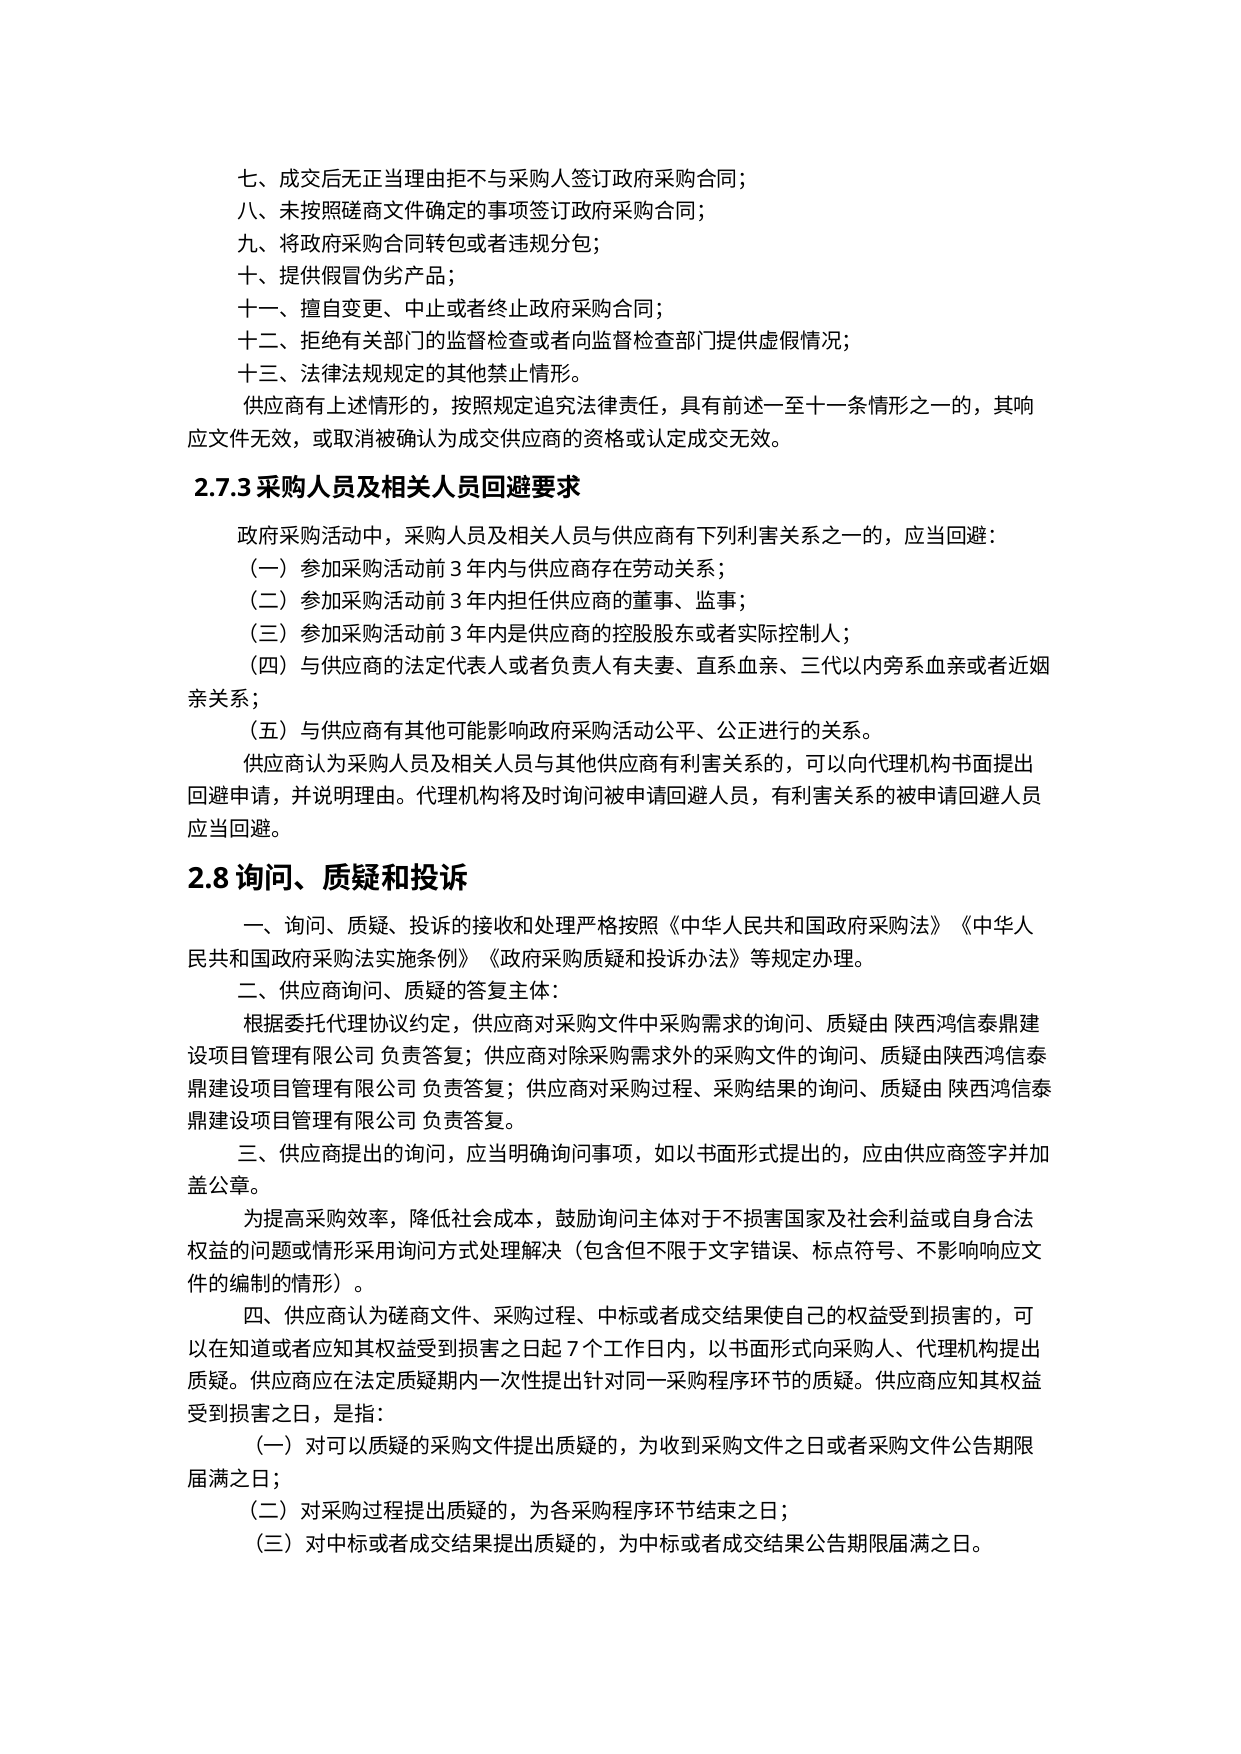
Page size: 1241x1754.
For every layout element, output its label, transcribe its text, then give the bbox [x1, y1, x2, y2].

text 政府采购活动中，采购人员及相关人员与供应商有下列利害关系之一的，应当回避： [187, 519, 1053, 552]
text 2.7.3采购人员及相关人员回避要求 [187, 454, 1053, 519]
text （一）对可以质疑的采购文件提出质疑的，为收到采购文件之日或者采购文件公告期限届满之日； [187, 1429, 1053, 1494]
text 一、询问、质疑、投诉的接收和处理严格按照《中华人民共和国政府采购法》《中华人民共和国政府采购法实施条例》《政府采购质疑和投诉办法》等规定办理。 [187, 909, 1053, 974]
text 为提高采购效率，降低社会成本，鼓励询问主体对于不损害国家及社会利益或自身合法权益的问题或情形采用询问方式处理解决（包含但不限于文字错误、标点符号、不影响响应文件的编制的情形）。 [187, 1202, 1053, 1299]
text （二）对采购过程提出质疑的，为各采购程序环节结束之日； [187, 1494, 1053, 1527]
text 根据委托代理协议约定，供应商对采购文件中采购需求的询问、质疑由 陕西鸿信泰鼎建设项目管理有限公司 负责答复；供应商对除采购需求外的采购文件的询问、质疑由陕西鸿信泰鼎建设项目管理有限公司 负责答复；供应商对采购过程、采购结果的询问、质疑由 陕西鸿信泰鼎建设项目管理有限公司 负责答复。 [187, 1007, 1053, 1137]
text 九、将政府采购合同转包或者违规分包； [187, 227, 1053, 259]
text 十三、法律法规规定的其他禁止情形。 [187, 357, 1053, 389]
text 四、供应商认为磋商文件、采购过程、中标或者成交结果使自己的权益受到损害的，可以在知道或者应知其权益受到损害之日起7个工作日内，以书面形式向采购人、代理机构提出质疑。供应商应在法定质疑期内一次性提出针对同一采购程序环节的质疑。供应商应知其权益受到损害之日，是指： [187, 1299, 1053, 1429]
text （一）参加采购活动前3年内与供应商存在劳动关系； [187, 552, 1053, 584]
text （二）参加采购活动前3年内担任供应商的董事、监事； [187, 584, 1053, 617]
text 供应商认为采购人员及相关人员与其他供应商有利害关系的，可以向代理机构书面提出回避申请，并说明理由。代理机构将及时询问被申请回避人员，有利害关系的被申请回避人员应当回避。 [187, 747, 1053, 844]
text 十二、拒绝有关部门的监督检查或者向监督检查部门提供虚假情况； [187, 324, 1053, 357]
text 十、提供假冒伪劣产品； [187, 259, 1053, 292]
text （三）对中标或者成交结果提出质疑的，为中标或者成交结果公告期限届满之日。 [187, 1527, 1053, 1559]
text （四）与供应商的法定代表人或者负责人有夫妻、直系血亲、三代以内旁系血亲或者近姻亲关系； [187, 649, 1053, 714]
text 八、未按照磋商文件确定的事项签订政府采购合同； [187, 194, 1053, 227]
text 十一、擅自变更、中止或者终止政府采购合同； [187, 292, 1053, 324]
text 供应商有上述情形的，按照规定追究法律责任，具有前述一至十一条情形之一的，其响应文件无效，或取消被确认为成交供应商的资格或认定成交无效。 [187, 389, 1053, 454]
text 二、供应商询问、质疑的答复主体： [187, 974, 1053, 1007]
text 2.8询问、质疑和投诉 [187, 844, 1053, 909]
text 三、供应商提出的询问，应当明确询问事项，如以书面形式提出的，应由供应商签字并加盖公章。 [187, 1137, 1053, 1202]
text 七、成交后无正当理由拒不与采购人签订政府采购合同； [187, 162, 1053, 194]
text （三）参加采购活动前3年内是供应商的控股股东或者实际控制人； [187, 617, 1053, 649]
text （五）与供应商有其他可能影响政府采购活动公平、公正进行的关系。 [187, 714, 1053, 747]
